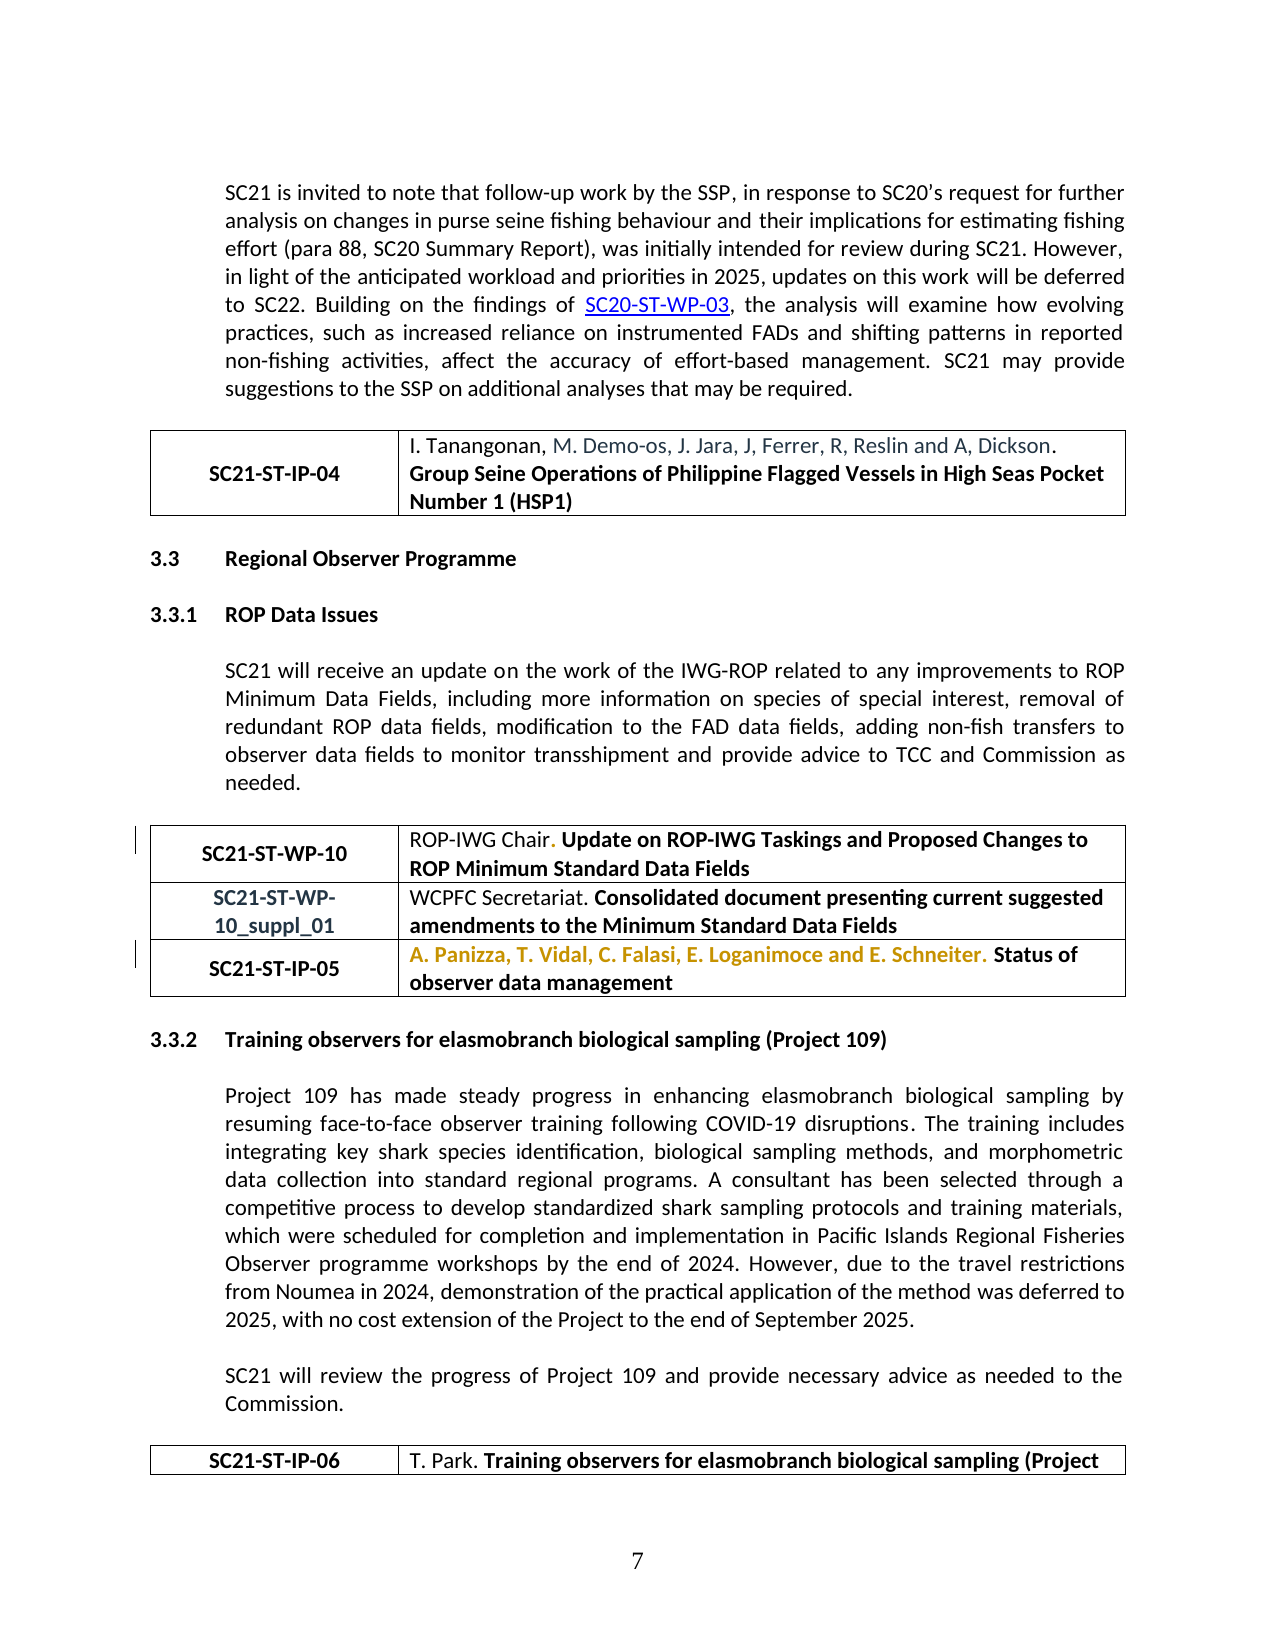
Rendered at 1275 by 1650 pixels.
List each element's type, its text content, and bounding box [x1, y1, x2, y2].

list Regional Observer Programme [150, 544, 1125, 572]
table_cell SC21-ST-WP-10_suppl_01 [151, 883, 398, 939]
table_cell A. Panizza, T. Vidal, C. Falasi, E. Loganimoce and E. Schneiter. Status of observer data management [399, 940, 1125, 996]
text SC21 will review the progress of Project 109 and provide necessary advice as needed to the Commission. [225, 1361, 1125, 1417]
list ROP Data Issues [150, 600, 1125, 628]
list Training observers for elasmobranch biological sampling (Project 109) [150, 1025, 1125, 1053]
table_header I. Tanangonan, M. Demo-os, J. Jara, J, Ferrer, R, Reslin and A, Dickson. Group Seine Operations of Philippine Flagged Vessels in High Seas Pocket Number 1 (HSP1) [399, 431, 1125, 515]
table_header ROP-IWG Chair. Update on ROP-IWG Taskings and Proposed Changes to ROP Minimum Standard Data Fields [399, 826, 1125, 882]
text SC21 is invited to note that follow-up work by the SSP, in response to SC20’s request for further analysis on changes in purse seine fishing behaviour and their implications for estimating fishing effort (para 88, SC20 Summary Report), was initially intended for review during SC21. However, in light of the anticipated workload and priorities in 2025, updates on this work will be deferred to SC22. Building on the findings of SC20-ST-WP-03, the analysis will examine how evolving practices, such as increased reliance on instrumented FADs and shifting patterns in reported non-fishing activities, affect the accuracy of effort-based management. SC21 may provide suggestions to the SSP on additional analyses that may be required. [225, 178, 1125, 402]
text Project 109 has made steady progress in enhancing elasmobranch biological sampling by resuming face-to-face observer training following COVID-19 disruptions. The training includes integrating key shark species identification, biological sampling methods, and morphometric data collection into standard regional programs. A consultant has been selected through a competitive process to develop standardized shark sampling protocols and training materials, which were scheduled for completion and implementation in Pacific Islands Regional Fisheries Observer programme workshops by the end of 2024. However, due to the travel restrictions from Noumea in 2024, demonstration of the practical application of the method was deferred to 2025, with no cost extension of the Project to the end of September 2025. [225, 1081, 1125, 1333]
table_cell WCPFC Secretariat. Consolidated document presenting current suggested amendments to the Minimum Standard Data Fields [399, 883, 1125, 939]
table_header SC21-ST-IP-04 [151, 431, 398, 515]
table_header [399, 1446, 1125, 1474]
table_header SC21-ST-WP-10 [151, 826, 398, 882]
list SC21 will receive an update on the work of the IWG-ROP related to any improvements to ROP Minimum Data Fields, including more information on species of special interest, removal of redundant ROP data fields, modification to the FAD data fields, adding non-fish transfers to observer data fields to monitor transshipment and provide advice to TCC and Commission as needed. [225, 656, 1125, 797]
table_header SC21-ST-IP-06 [151, 1446, 398, 1474]
table_cell SC21-ST-IP-05 [151, 940, 398, 996]
